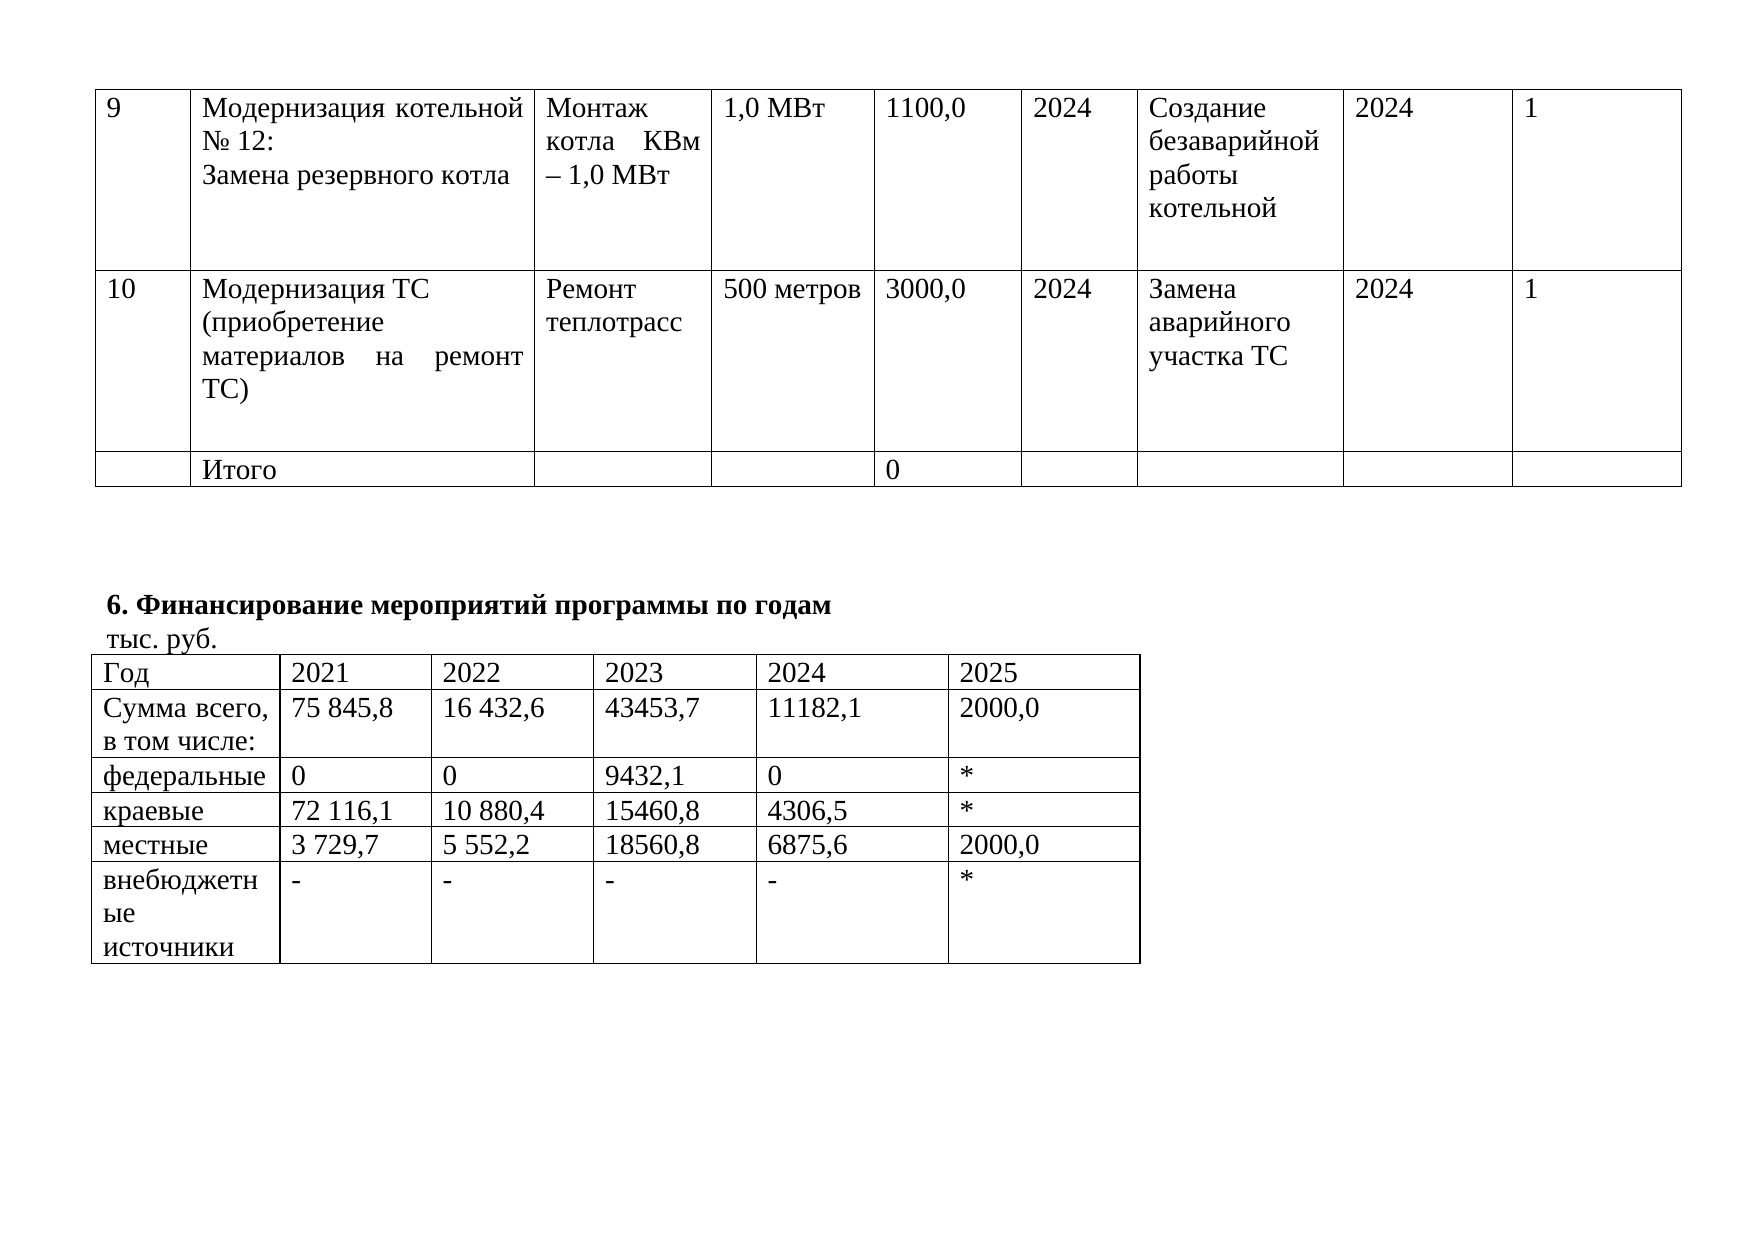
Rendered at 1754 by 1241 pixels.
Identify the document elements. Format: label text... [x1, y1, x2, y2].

table_cell 2024 [1344, 271, 1512, 451]
text 6. Финансирование мероприятий программы по годам [106, 587, 1665, 621]
table_cell [96, 452, 190, 486]
table_cell 3000,0 [875, 271, 1021, 451]
table_cell 2000,0 [949, 827, 1139, 861]
table_cell 10 [96, 271, 190, 451]
table_cell 1100,0 [875, 90, 1021, 270]
table_cell Модернизация ТС (приобретение материалов на ремонт ТС) [191, 271, 534, 451]
table_cell 5 552,2 [432, 827, 593, 861]
table_cell 1 [1513, 90, 1681, 270]
table_cell 2024 [1022, 271, 1137, 451]
table_cell Замена аварийного участка ТС [1138, 271, 1343, 451]
table_cell - [281, 862, 431, 962]
table_cell 2024 [1022, 90, 1137, 270]
table_cell 127 830,1 [875, 452, 1021, 486]
table_cell 43453,7 [594, 690, 756, 757]
table_cell местные [92, 827, 279, 861]
table_cell федеральные [92, 758, 279, 792]
table_cell - [757, 862, 948, 962]
table_cell 9432,1 [594, 758, 756, 792]
table_cell [1513, 452, 1681, 486]
table_cell 1,0 МВт [712, 90, 874, 270]
table_header 2021 [281, 655, 431, 689]
text тыс. руб. [106, 621, 1665, 654]
table_cell [1344, 452, 1512, 486]
table_header 2023 [594, 655, 756, 689]
table_cell Итого [191, 452, 534, 486]
table_cell 11182,1 [757, 690, 948, 757]
table_cell [535, 452, 711, 486]
table_cell 3 729,7 [281, 827, 431, 861]
table_cell [1022, 452, 1137, 486]
table_cell Сумма всего, в том числе: [92, 690, 279, 757]
table_cell 75 845,8 [281, 690, 431, 757]
table_cell Модернизация котельной № 12: Замена резервного котла [191, 90, 534, 270]
table_cell 10 880,4 [432, 793, 593, 826]
table_cell 16 432,6 [432, 690, 593, 757]
table_cell 15460,8 [594, 793, 756, 826]
table_cell - [432, 862, 593, 962]
table_cell Монтаж котла КВм – 1,0 МВт [535, 90, 711, 270]
table_cell 1 [1513, 271, 1681, 451]
table_cell 18560,8 [594, 827, 756, 861]
table_cell * [949, 793, 1139, 826]
table_cell 6875,6 [757, 827, 948, 861]
table_cell * [949, 862, 1139, 962]
table_cell 9 [96, 90, 190, 270]
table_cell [1138, 90, 1343, 270]
table_cell внебюджетные источники [92, 862, 279, 962]
table_cell 2000,0 [949, 690, 1139, 757]
table_cell 72 116,1 [281, 793, 431, 826]
table_header Год [92, 655, 279, 689]
table_cell [1138, 452, 1343, 486]
table_cell 0 [432, 758, 593, 792]
table_cell Ремонт теплотрасс [535, 271, 711, 451]
table_cell краевые [92, 793, 279, 826]
table_cell - [594, 862, 756, 962]
table_cell * [949, 758, 1139, 792]
table_header 2025 [949, 655, 1139, 689]
table_cell 0 [281, 758, 431, 792]
table_header 2024 [757, 655, 948, 689]
table_cell 500 метров [712, 271, 874, 451]
table_cell [712, 452, 874, 486]
table_cell 4306,5 [757, 793, 948, 826]
table_cell 2024 [1344, 90, 1512, 270]
table_cell 0 [757, 758, 948, 792]
table_header 2022 [432, 655, 593, 689]
